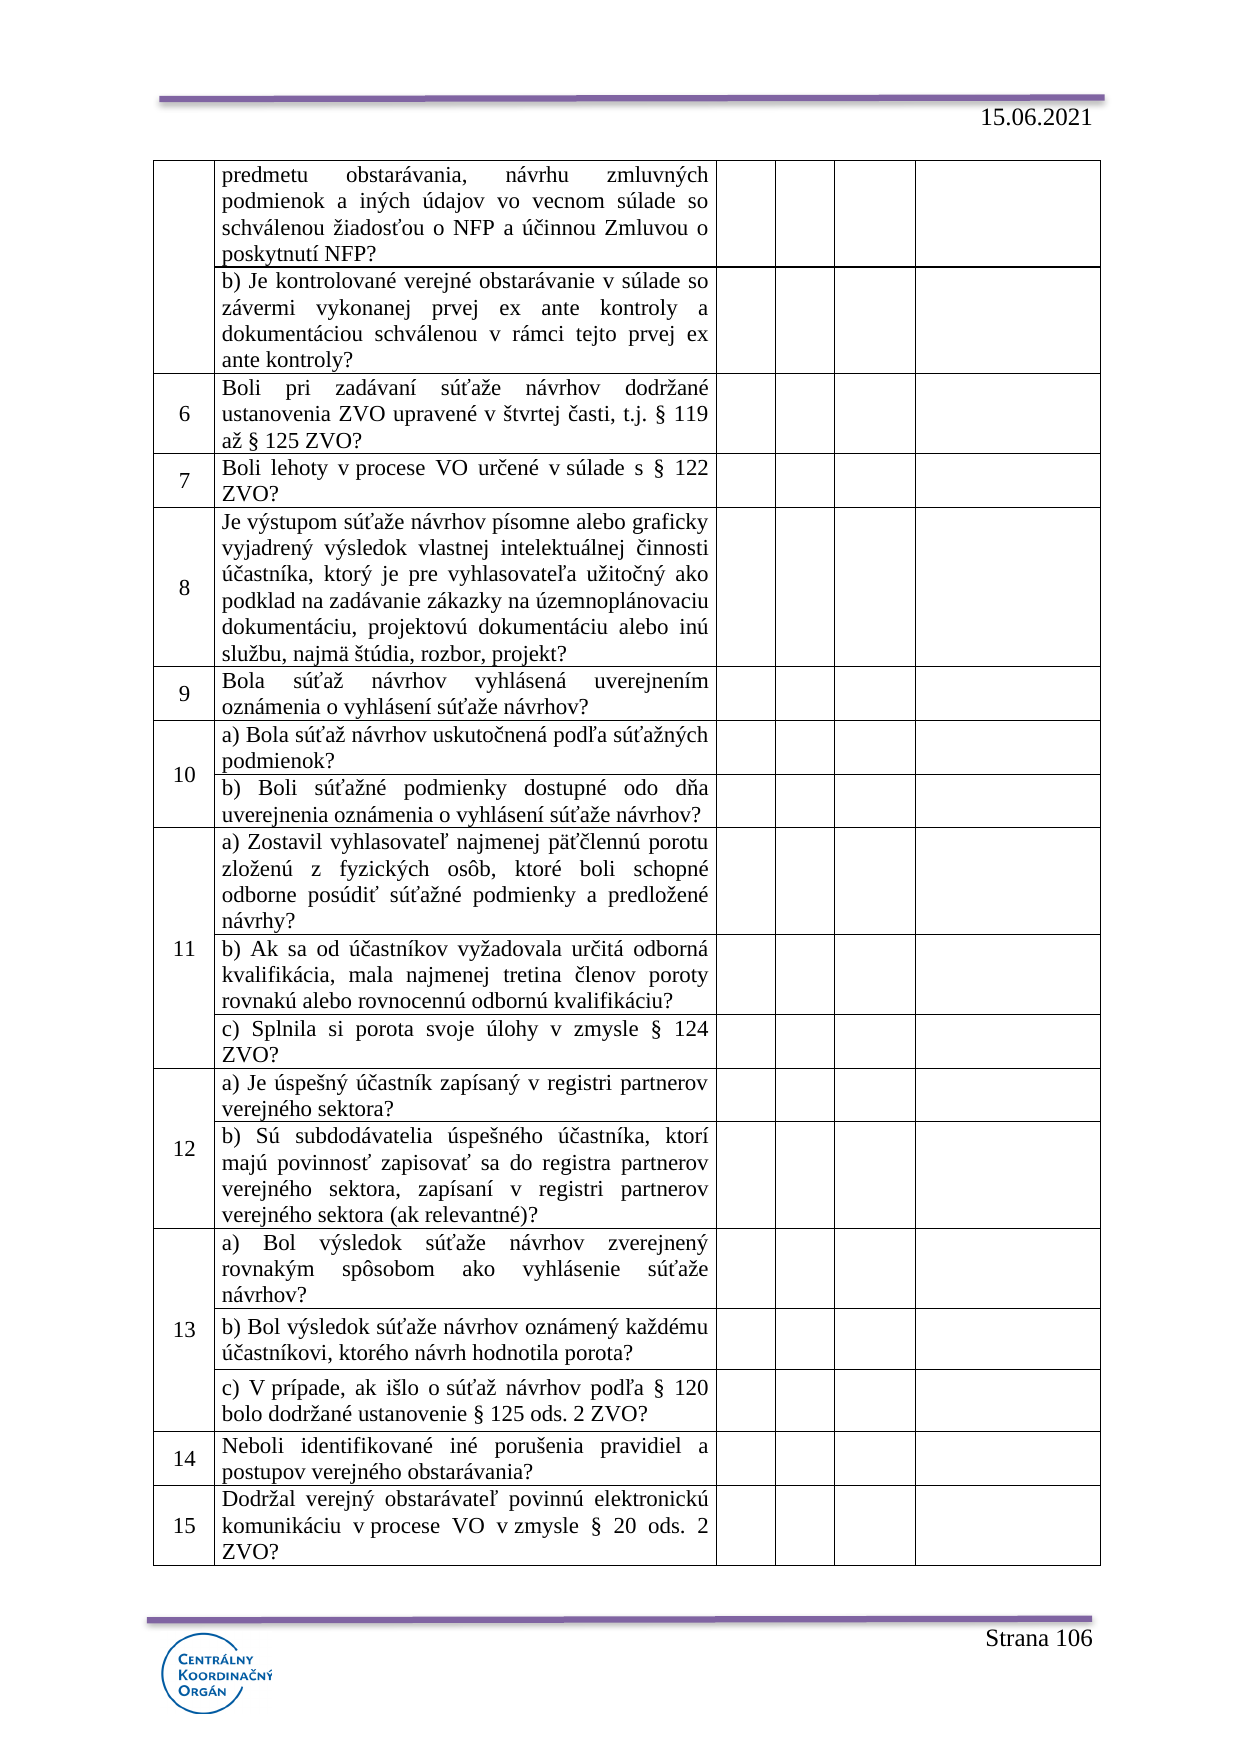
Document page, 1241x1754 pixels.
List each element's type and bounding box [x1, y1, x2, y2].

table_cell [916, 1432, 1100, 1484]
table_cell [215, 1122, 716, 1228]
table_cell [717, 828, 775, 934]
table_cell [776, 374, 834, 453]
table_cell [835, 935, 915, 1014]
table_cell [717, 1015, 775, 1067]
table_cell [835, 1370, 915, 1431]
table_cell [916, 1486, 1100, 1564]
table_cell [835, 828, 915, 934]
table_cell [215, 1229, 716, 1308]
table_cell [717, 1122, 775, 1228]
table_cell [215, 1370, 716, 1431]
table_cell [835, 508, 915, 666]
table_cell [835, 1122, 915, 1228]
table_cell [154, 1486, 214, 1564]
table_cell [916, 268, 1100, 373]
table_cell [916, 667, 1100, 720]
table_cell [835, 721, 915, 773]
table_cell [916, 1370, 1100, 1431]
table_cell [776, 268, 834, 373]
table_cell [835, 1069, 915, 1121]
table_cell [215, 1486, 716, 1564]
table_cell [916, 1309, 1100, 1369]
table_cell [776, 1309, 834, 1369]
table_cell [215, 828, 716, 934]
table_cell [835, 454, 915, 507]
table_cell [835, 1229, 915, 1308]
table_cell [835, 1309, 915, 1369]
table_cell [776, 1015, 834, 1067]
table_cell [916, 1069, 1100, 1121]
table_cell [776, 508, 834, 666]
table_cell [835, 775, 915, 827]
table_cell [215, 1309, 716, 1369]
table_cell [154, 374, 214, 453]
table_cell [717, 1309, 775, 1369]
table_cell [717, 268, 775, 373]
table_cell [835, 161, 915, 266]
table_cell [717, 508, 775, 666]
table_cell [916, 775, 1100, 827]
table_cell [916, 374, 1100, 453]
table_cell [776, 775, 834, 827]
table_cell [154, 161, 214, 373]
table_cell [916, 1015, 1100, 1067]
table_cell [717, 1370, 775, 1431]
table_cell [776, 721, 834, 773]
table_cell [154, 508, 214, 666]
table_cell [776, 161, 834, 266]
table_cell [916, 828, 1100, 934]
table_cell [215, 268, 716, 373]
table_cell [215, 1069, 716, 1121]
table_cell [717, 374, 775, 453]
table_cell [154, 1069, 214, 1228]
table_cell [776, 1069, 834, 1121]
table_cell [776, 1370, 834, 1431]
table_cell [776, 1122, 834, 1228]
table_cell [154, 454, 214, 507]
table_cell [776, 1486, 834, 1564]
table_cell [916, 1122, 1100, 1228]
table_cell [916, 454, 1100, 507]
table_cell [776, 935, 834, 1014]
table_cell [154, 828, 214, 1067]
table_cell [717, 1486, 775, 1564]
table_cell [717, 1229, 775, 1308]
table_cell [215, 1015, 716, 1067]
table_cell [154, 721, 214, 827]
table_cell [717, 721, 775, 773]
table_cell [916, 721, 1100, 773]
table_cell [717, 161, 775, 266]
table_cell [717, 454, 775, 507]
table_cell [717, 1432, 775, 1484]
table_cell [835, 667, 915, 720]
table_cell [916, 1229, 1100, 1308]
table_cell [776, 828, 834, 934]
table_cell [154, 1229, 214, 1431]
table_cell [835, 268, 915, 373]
picture [159, 1631, 272, 1713]
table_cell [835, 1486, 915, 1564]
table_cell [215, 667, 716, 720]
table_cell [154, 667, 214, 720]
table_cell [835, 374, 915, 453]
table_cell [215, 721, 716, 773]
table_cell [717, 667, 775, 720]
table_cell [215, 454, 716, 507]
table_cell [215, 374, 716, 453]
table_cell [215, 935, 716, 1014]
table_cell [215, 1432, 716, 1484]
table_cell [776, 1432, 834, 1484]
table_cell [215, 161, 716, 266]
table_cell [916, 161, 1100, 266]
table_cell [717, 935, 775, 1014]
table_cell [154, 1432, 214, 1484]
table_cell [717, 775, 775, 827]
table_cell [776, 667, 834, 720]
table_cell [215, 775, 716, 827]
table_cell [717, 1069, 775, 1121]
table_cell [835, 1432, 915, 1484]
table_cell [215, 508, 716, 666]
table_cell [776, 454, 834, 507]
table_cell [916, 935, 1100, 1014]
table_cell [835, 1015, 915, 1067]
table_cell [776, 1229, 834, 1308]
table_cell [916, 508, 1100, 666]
